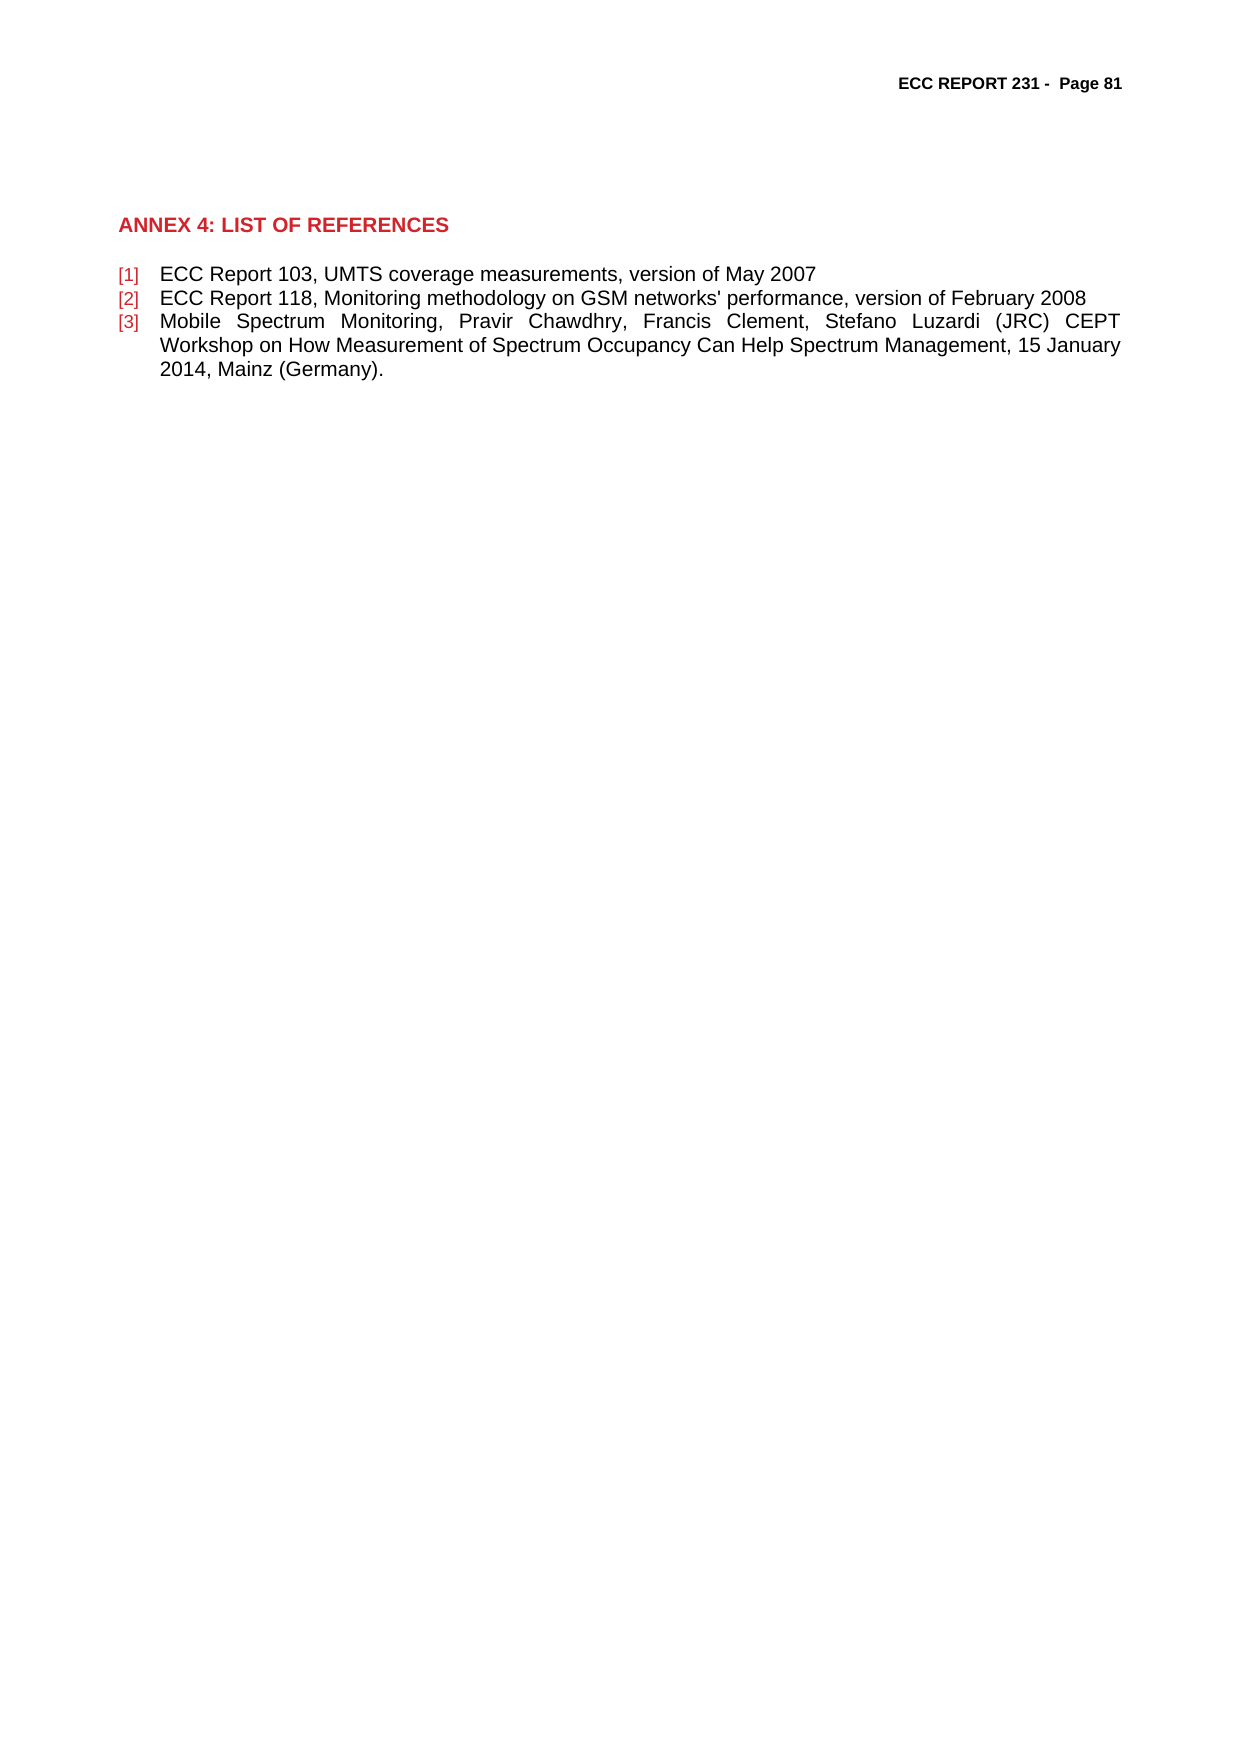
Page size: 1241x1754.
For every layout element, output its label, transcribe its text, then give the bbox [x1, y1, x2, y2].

subtitle List of referenceS [118, 212, 1122, 236]
text Mobile Spectrum Monitoring, Pravir Chawdhry, Francis Clement, Stefano Luzardi (JRC) CEPT Workshop on How Measurement of Spectrum Occupancy Can Help Spectrum Management, 15 January 2014, Mainz (Germany). [118, 309, 1122, 381]
text ECC Report 103, UMTS coverage measurements, version of May 2007 [118, 261, 1122, 285]
text ECC Report 118, Monitoring methodology on GSM networks' performance, version of February 2008 [118, 285, 1122, 309]
